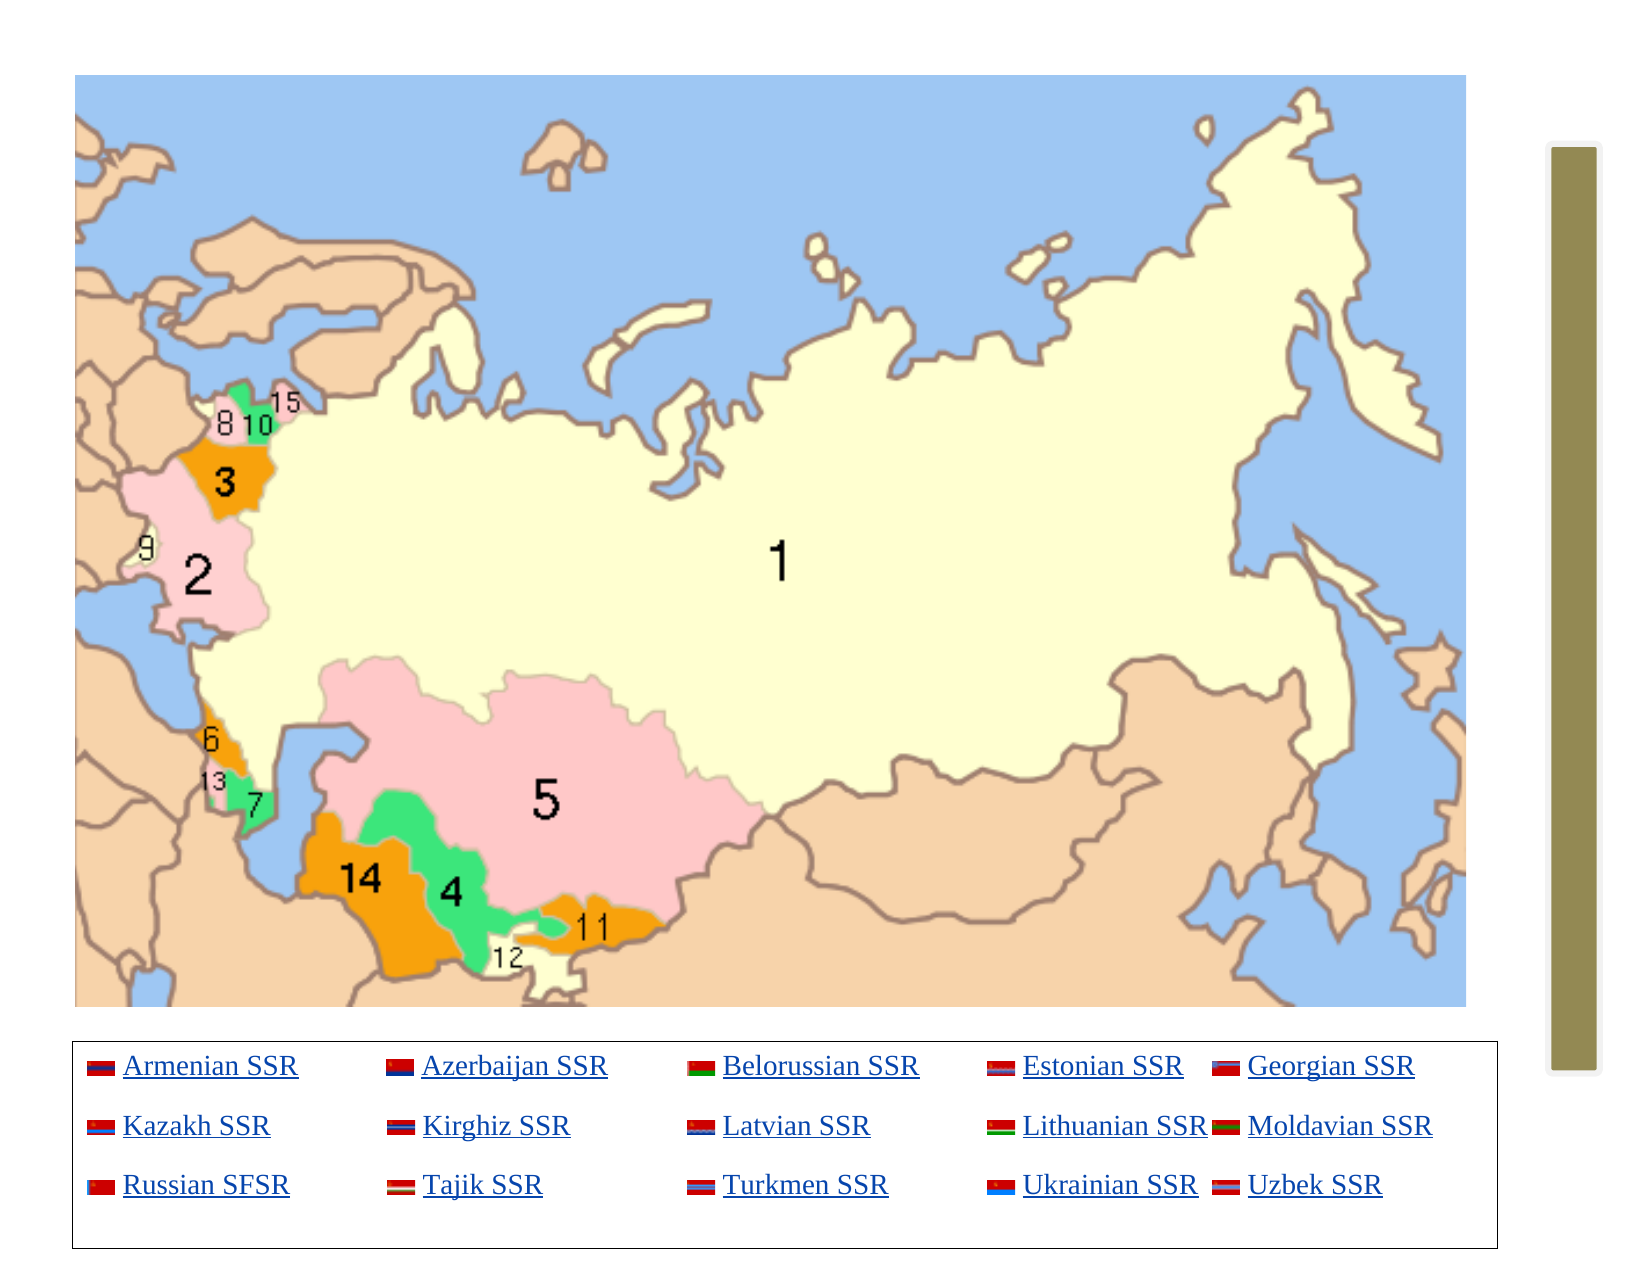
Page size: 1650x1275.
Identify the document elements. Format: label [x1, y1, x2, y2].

picture [87, 1180, 115, 1195]
picture [75, 75, 1467, 1007]
picture [386, 1059, 414, 1076]
picture [1212, 1061, 1240, 1076]
picture [687, 1120, 715, 1135]
picture [1212, 1180, 1240, 1195]
picture [987, 1120, 1015, 1135]
picture [687, 1061, 715, 1076]
picture [87, 1061, 115, 1076]
picture [687, 1180, 715, 1195]
picture [87, 1120, 115, 1135]
picture [1212, 1120, 1240, 1135]
picture [987, 1061, 1015, 1076]
picture [987, 1180, 1015, 1195]
picture [387, 1120, 416, 1135]
picture [387, 1180, 416, 1195]
